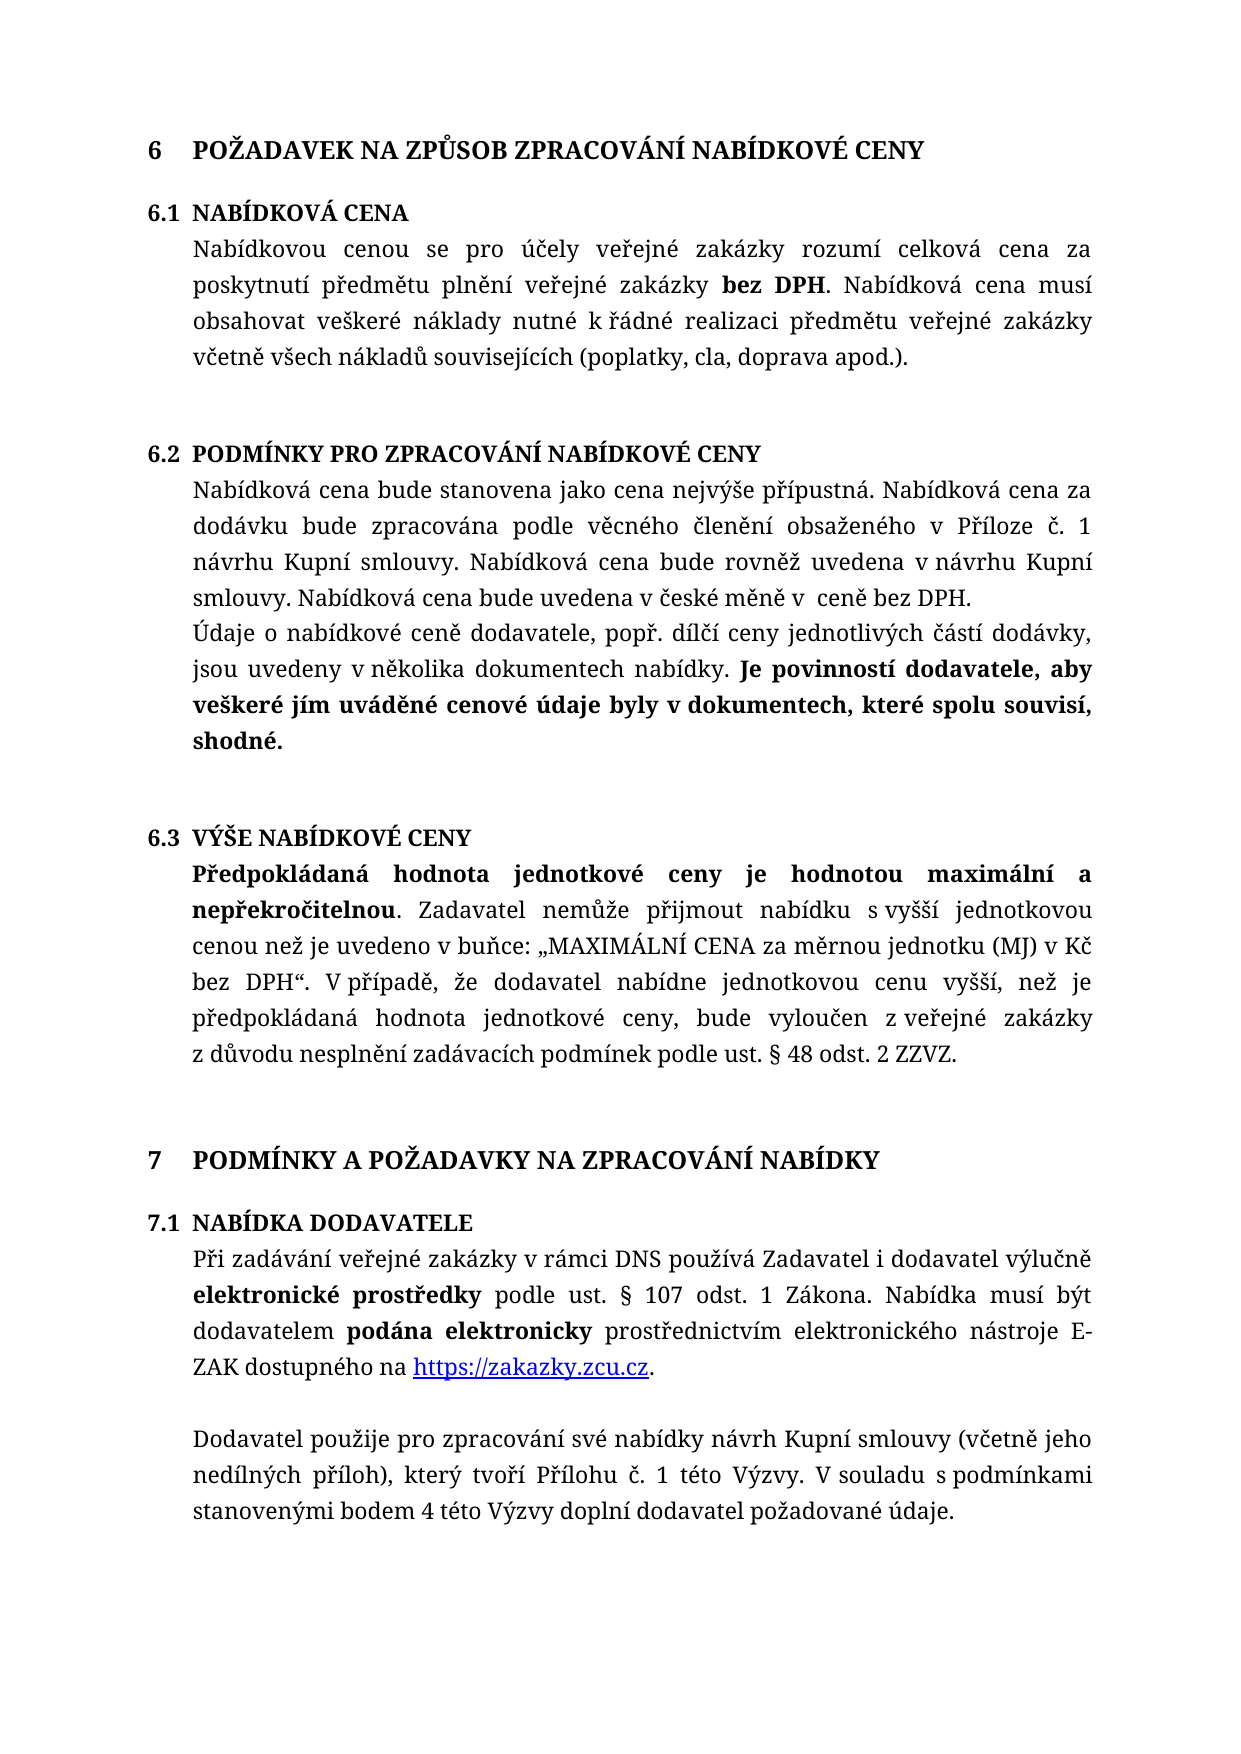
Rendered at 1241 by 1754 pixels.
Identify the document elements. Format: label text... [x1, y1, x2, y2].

text Při zadávání veřejné zakázky v rámci DNS používá Zadavatel i dodavatel výlučně elektronické prostředky podle ust. § 107 odst. 1 Zákona. Nabídka musí být dodavatelem podána elektronicky prostřednictvím elektronického nástroje E-ZAK dostupného na https://zakazky.zcu.cz. [193, 1243, 1093, 1382]
text Nabídkovou cenou se pro účely veřejné zakázky rozumí celková cena za poskytnutí předmětu plnění veřejné zakázky bez DPH. Nabídková cena musí obsahovat veškeré náklady nutné k řádné realizaci předmětu veřejné zakázky včetně všech nákladů souvisejících (poplatky, cla, doprava apod.). [193, 233, 1093, 372]
subtitle NABÍDKOVÁ CENA [147, 197, 1093, 228]
text Údaje o nabídkové ceně dodavatele, popř. dílčí ceny jednotlivých částí dodávky, jsou uvedeny v několika dokumentech nabídky. Je povinností dodavatele, aby veškeré jím uváděné cenové údaje byly v dokumentech, které spolu souvisí, shodné. [193, 617, 1093, 756]
subtitle PODMÍNKY A POŽADAVKY NA ZPRACOVÁNÍ NABÍDKY [148, 1143, 1093, 1177]
text Nabídková cena bude stanovena jako cena nejvýše přípustná. Nabídková cena za dodávku bude zpracována podle věcného členění obsaženého v Příloze č. 1 návrhu Kupní smlouvy. Nabídková cena bude rovněž uvedena v návrhu Kupní smlouvy. Nabídková cena bude uvedena v české měně v ceně bez DPH. [193, 474, 1093, 613]
subtitle POŽADAVEK NA ZPŮSOB ZPRACOVÁNÍ NABÍDKOVÉ CENY [148, 133, 1093, 167]
subtitle NABÍDKA DODAVATELE [147, 1207, 1093, 1238]
subtitle VÝŠE NABÍDKOVÉ CENY [147, 822, 1093, 853]
text Dodavatel použije pro zpracování své nabídky návrh Kupní smlouvy (včetně jeho nedílných příloh), který tvoří Přílohu č. 1 této Výzvy. V souladu s podmínkami stanovenými bodem 4 této Výzvy doplní dodavatel požadované údaje. [193, 1423, 1093, 1526]
text Předpokládaná hodnota jednotkové ceny je hodnotou maximální a nepřekročitelnou. Zadavatel nemůže přijmout nabídku s vyšší jednotkovou cenou než je uvedeno v buňce: „MAXIMÁLNÍ CENA za měrnou jednotku (MJ) v Kč bez DPH“. V případě, že dodavatel nabídne jednotkovou cenu vyšší, než je předpokládaná hodnota jednotkové ceny, bude vyloučen z veřejné zakázky z důvodu nesplnění zadávacích podmínek podle ust. § 48 odst. 2 ZZVZ. [192, 858, 1093, 1069]
subtitle PODMÍNKY PRO ZPRACOVÁNÍ NABÍDKOVÉ CENY [147, 438, 1093, 469]
